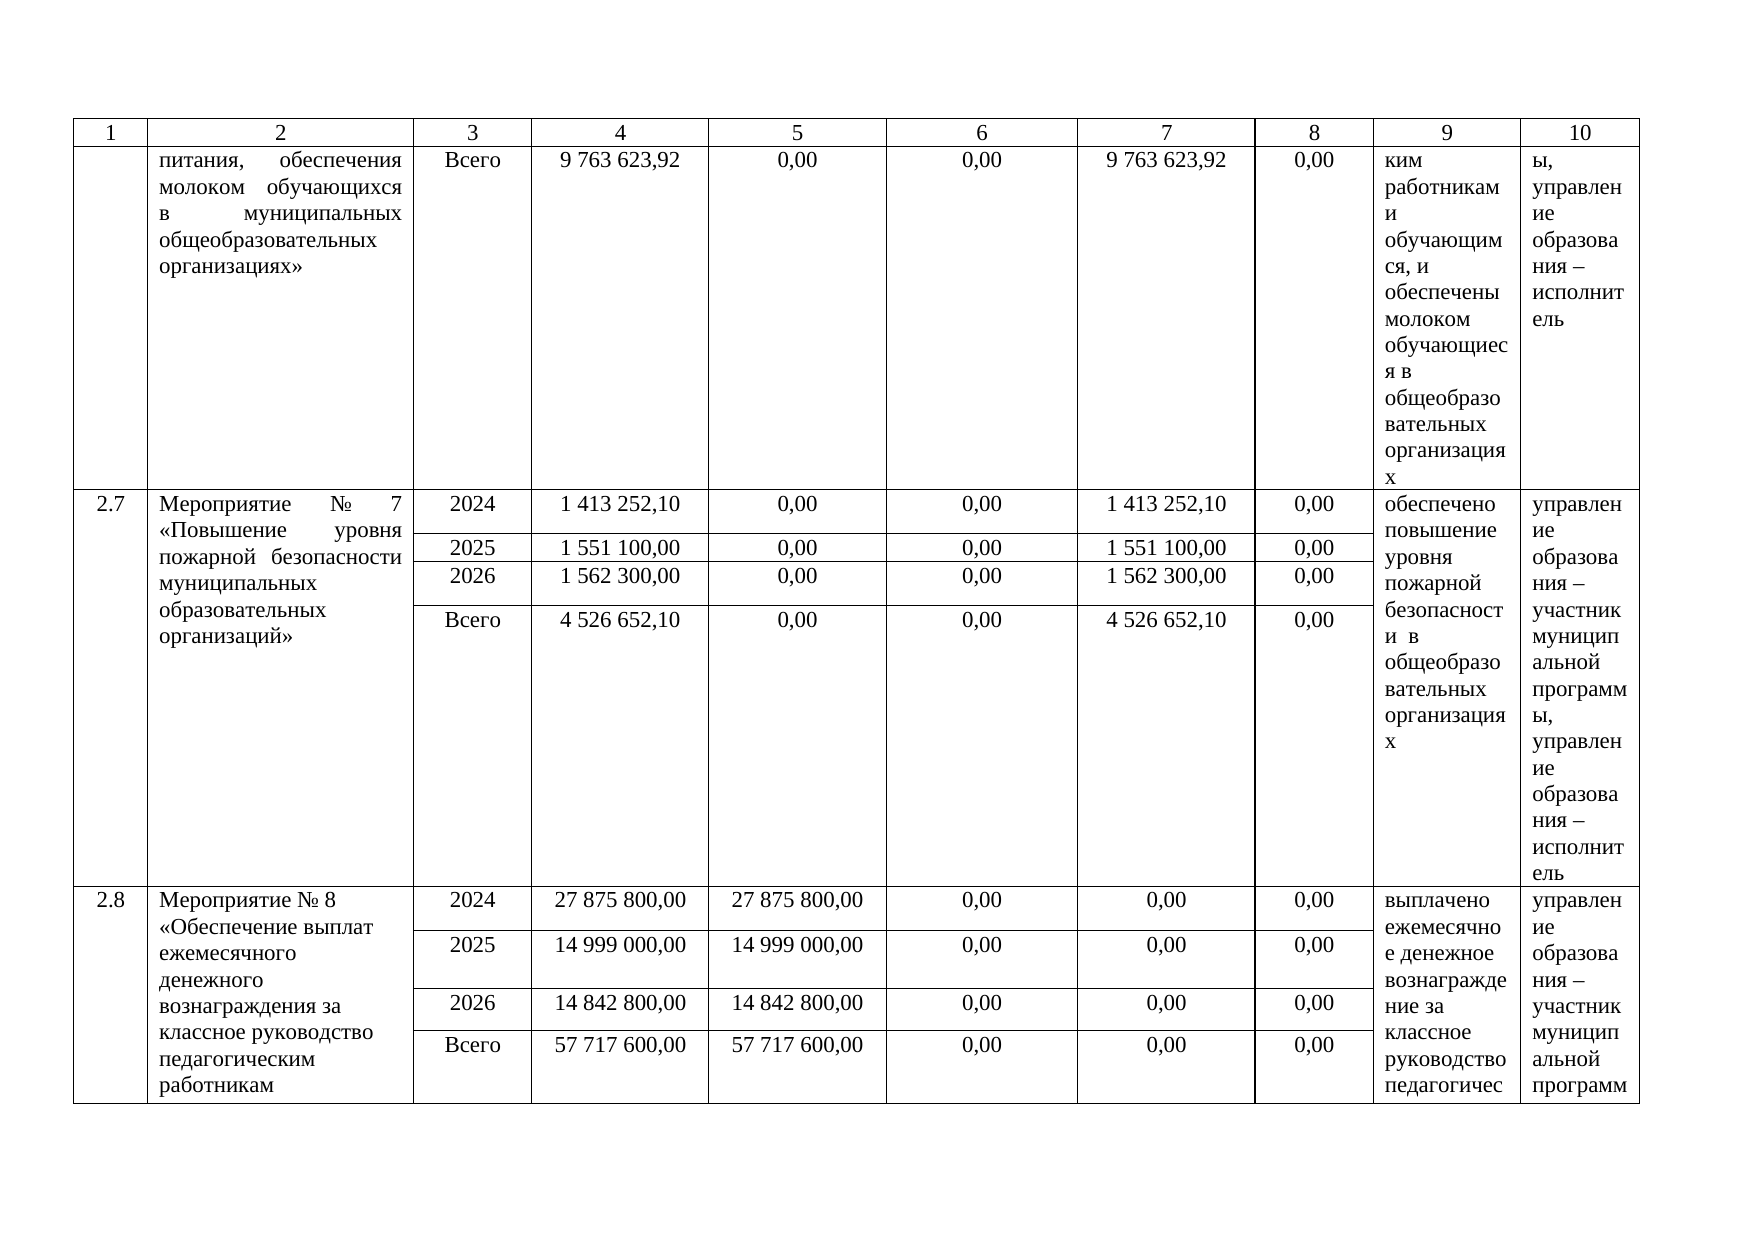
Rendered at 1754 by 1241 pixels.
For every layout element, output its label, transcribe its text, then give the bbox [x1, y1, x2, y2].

table_cell 0,00 [1078, 931, 1254, 988]
table_cell 2025 [414, 534, 531, 561]
table_cell 0,00 [887, 490, 1077, 533]
table_cell Всего [414, 606, 531, 886]
table_cell 2025 [414, 931, 531, 988]
table_cell 27 875 800,00 [532, 887, 708, 929]
table_header 6 [887, 119, 1077, 146]
table_cell 0,00 [1256, 562, 1373, 605]
table_header 4 [532, 119, 708, 146]
table_cell 1 551 100,00 [1078, 534, 1254, 561]
table_cell 14 842 800,00 [532, 989, 708, 1030]
table_cell управление образования – участник муниципальной программы, управление образования – исполнитель [1521, 490, 1639, 886]
table_cell 14 999 000,00 [532, 931, 708, 988]
table_cell 0,00 [1256, 887, 1373, 929]
table_cell 14 842 800,00 [709, 989, 886, 1030]
table_cell 0,00 [709, 606, 886, 886]
table_cell 0,00 [887, 989, 1077, 1030]
table_cell 0,00 [709, 490, 886, 533]
table_cell 27 875 800,00 [709, 887, 886, 929]
table_cell 2.7 [74, 490, 147, 886]
table_cell 0,00 [887, 147, 1077, 489]
table_cell обеспечено повышение уровня пожарной безопасности в общеобразовательных организациях [1374, 490, 1520, 886]
table_cell 0,00 [887, 931, 1077, 988]
table_cell 0,00 [709, 534, 886, 561]
table_cell 0,00 [1078, 887, 1254, 929]
table_header 8 [1256, 119, 1373, 146]
table_cell Всего [414, 147, 531, 489]
table_cell 0,00 [1256, 989, 1373, 1030]
table_cell 57 717 600,00 [532, 1031, 708, 1103]
table_cell 0,00 [1256, 534, 1373, 561]
table_header 10 [1521, 119, 1639, 146]
table_header 2 [148, 119, 413, 146]
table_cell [1521, 887, 1639, 1103]
table_cell Всего [414, 1031, 531, 1103]
table_cell 1 562 300,00 [532, 562, 708, 605]
table_cell 0,00 [887, 887, 1077, 929]
table_cell 0,00 [887, 534, 1077, 561]
table_cell 2026 [414, 562, 531, 605]
table_cell 0,00 [1078, 1031, 1254, 1103]
table_cell 14 999 000,00 [709, 931, 886, 988]
table_cell 2024 [414, 887, 531, 929]
table_cell 4 526 652,10 [1078, 606, 1254, 886]
table_cell 1 551 100,00 [532, 534, 708, 561]
table_cell Мероприятие № 7 «Повышение уровня пожарной безопасности муниципальных образовательных организаций» [148, 490, 413, 886]
table_header 3 [414, 119, 531, 146]
table_cell 0,00 [1256, 147, 1373, 489]
table_cell 9 763 623,92 [532, 147, 708, 489]
table_cell 0,00 [709, 147, 886, 489]
table_cell 0,00 [887, 1031, 1077, 1103]
table_cell 0,00 [887, 562, 1077, 605]
table_header 7 [1078, 119, 1254, 146]
table_cell 1 562 300,00 [1078, 562, 1254, 605]
table_cell Мероприятие № 8 «Обеспечение выплат ежемесячного денежного вознаграждения за классное руководство педагогическим работникам муниципальных общеобразовательных организаций» [148, 887, 413, 1103]
table_cell 0,00 [709, 562, 886, 605]
table_cell 1 413 252,10 [1078, 490, 1254, 533]
table_cell 0,00 [1256, 606, 1373, 886]
table_cell 2026 [414, 989, 531, 1030]
table_header 5 [709, 119, 886, 146]
table_cell 2024 [414, 490, 531, 533]
table_cell 9 763 623,92 [1078, 147, 1254, 489]
table_cell выплачено ежемесячное денежное вознаграждение за классное руководство педагогическим работникам общеобразовательных организаций [1374, 887, 1520, 1103]
table_header 1 [74, 119, 147, 146]
table_cell 0,00 [1078, 989, 1254, 1030]
table_cell 57 717 600,00 [709, 1031, 886, 1103]
table_cell 0,00 [1256, 1031, 1373, 1103]
table_cell 0,00 [1256, 490, 1373, 533]
table_cell 2.8 [74, 887, 147, 1103]
table_cell 1 413 252,10 [532, 490, 708, 533]
table_cell 0,00 [887, 606, 1077, 886]
table_header 9 [1374, 119, 1520, 146]
table_cell 0,00 [1256, 931, 1373, 988]
table_cell 4 526 652,10 [532, 606, 708, 886]
